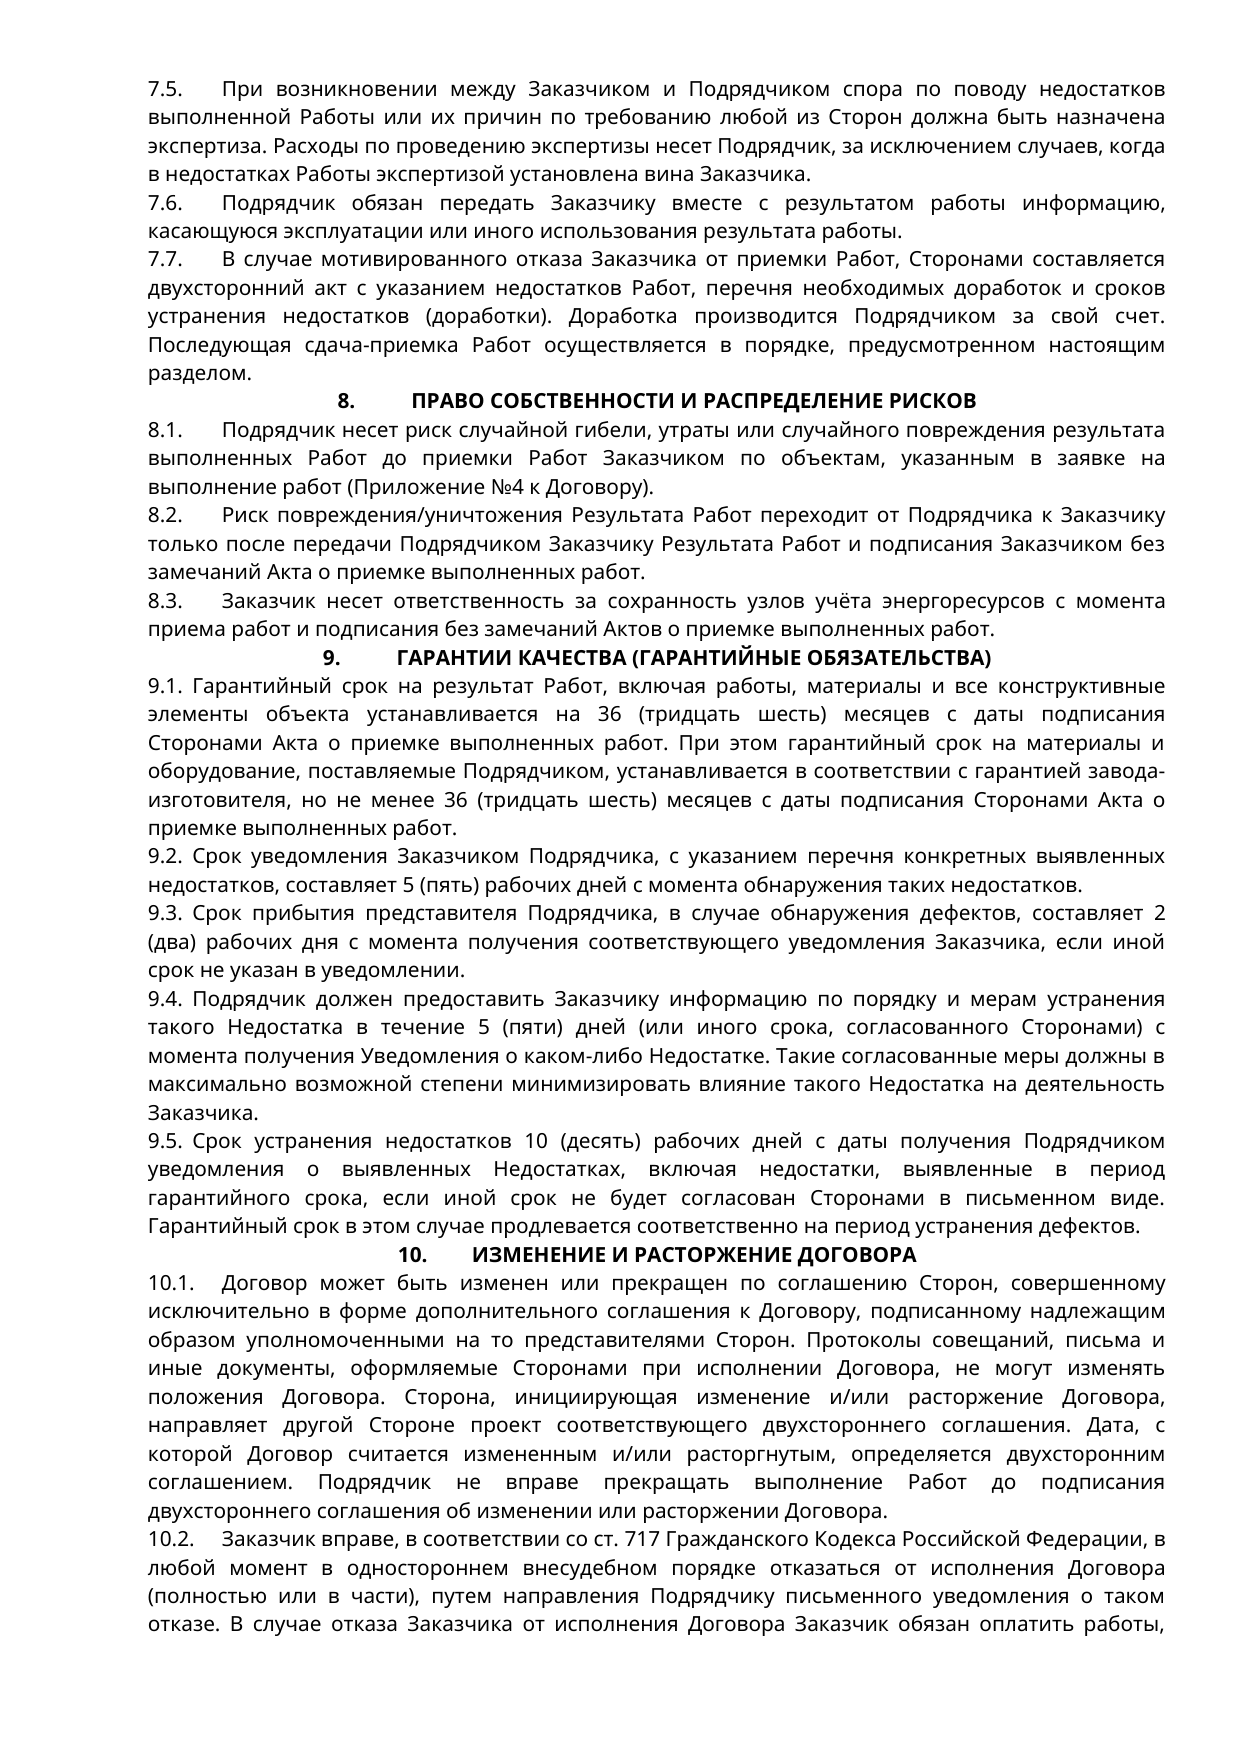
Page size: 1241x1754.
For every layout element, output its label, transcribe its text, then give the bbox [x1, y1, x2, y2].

list Срок устранения недостатков 10 (десять) рабочих дней с даты получения Подрядчиком уведомления о выявленных Недостатках, включая недостатки, выявленные в период гарантийного срока, если иной срок не будет согласован Сторонами в письменном виде. Гарантийный срок в этом случае продлевается соответственно на период устранения дефектов. [148, 1126, 1167, 1240]
list Гарантийный срок на результат Работ, включая работы, материалы и все конструктивные элементы объекта устанавливается на 36 (тридцать шесть) месяцев с даты подписания Сторонами Акта о приемке выполненных работ. При этом гарантийный срок на материалы и оборудование, поставляемые Подрядчиком, устанавливается в соответствии с гарантией завода-изготовителя, но не менее 36 (тридцать шесть) месяцев с даты подписания Сторонами Акта о приемке выполненных работ. [148, 671, 1167, 842]
list При возникновении между Заказчиком и Подрядчиком спора по поводу недостатков выполненной Работы или их причин по требованию любой из Сторон должна быть назначена экспертиза. Расходы по проведению экспертизы несет Подрядчик, за исключением случаев, когда в недостатках Работы экспертизой установлена вина Заказчика. [148, 74, 1167, 188]
subtitle ГАРАНТИИ КАЧЕСТВА (ГАРАНТИЙНЫЕ ОБЯЗАТЕЛЬСТВА) [148, 643, 1167, 671]
list Договор может быть изменен или прекращен по соглашению Сторон, совершенному исключительно в форме дополнительного соглашения к Договору, подписанному надлежащим образом уполномоченными на то представителями Сторон. Протоколы совещаний, письма и иные документы, оформляемые Сторонами при исполнении Договора, не могут изменять положения Договора. Сторона, инициирующая изменение и/или расторжение Договора, направляет другой Стороне проект соответствующего двухстороннего соглашения. Дата, с которой Договор считается измененным и/или расторгнутым, определяется двухсторонним соглашением. Подрядчик не вправе прекращать выполнение Работ до подписания двухстороннего соглашения об изменении или расторжении Договора. [148, 1268, 1167, 1524]
list В случае мотивированного отказа Заказчика от приемки Работ, Сторонами составляется двухсторонний акт с указанием недостатков Работ, перечня необходимых доработок и сроков устранения недостатков (доработки). Доработка производится Подрядчиком за свой счет. Последующая сдача-приемка Работ осуществляется в порядке, предусмотренном настоящим разделом. [148, 244, 1167, 387]
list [148, 1524, 1167, 1638]
subtitle ПРАВО СОБСТВЕННОСТИ И РАСПРЕДЕЛЕНИЕ РИСКОВ [148, 387, 1167, 415]
list Срок уведомления Заказчиком Подрядчика, с указанием перечня конкретных выявленных недостатков, составляет 5 (пять) рабочих дней с момента обнаружения таких недостатков. [148, 842, 1167, 898]
list Подрядчик должен предоставить Заказчику информацию по порядку и мерам устранения такого Недостатка в течение 5 (пяти) дней (или иного срока, согласованного Сторонами) с момента получения Уведомления о каком-либо Недостатке. Такие согласованные меры должны в максимально возможной степени минимизировать влияние такого Недостатка на деятельность Заказчика. [148, 984, 1167, 1126]
list Риск повреждения/уничтожения Результата Работ переходит от Подрядчика к Заказчику только после передачи Подрядчиком Заказчику Результата Работ и подписания Заказчиком без замечаний Акта о приемке выполненных работ. [148, 500, 1167, 586]
list Срок прибытия представителя Подрядчика, в случае обнаружения дефектов, составляет 2 (два) рабочих дня с момента получения соответствующего уведомления Заказчика, если иной срок не указан в уведомлении. [148, 898, 1167, 984]
list Подрядчик несет риск случайной гибели, утраты или случайного повреждения результата выполненных Работ до приемки Работ Заказчиком по объектам, указанным в заявке на выполнение работ (Приложение №4 к Договору). [148, 415, 1167, 500]
subtitle ИЗМЕНЕНИЕ И РАСТОРЖЕНИЕ ДОГОВОРА [148, 1240, 1167, 1268]
list Подрядчик обязан передать Заказчику вместе с результатом работы информацию, касающуюся эксплуатации или иного использования результата работы. [148, 188, 1167, 244]
list Заказчик несет ответственность за сохранность узлов учёта энергоресурсов с момента приема работ и подписания без замечаний Актов о приемке выполненных работ. [148, 586, 1167, 643]
